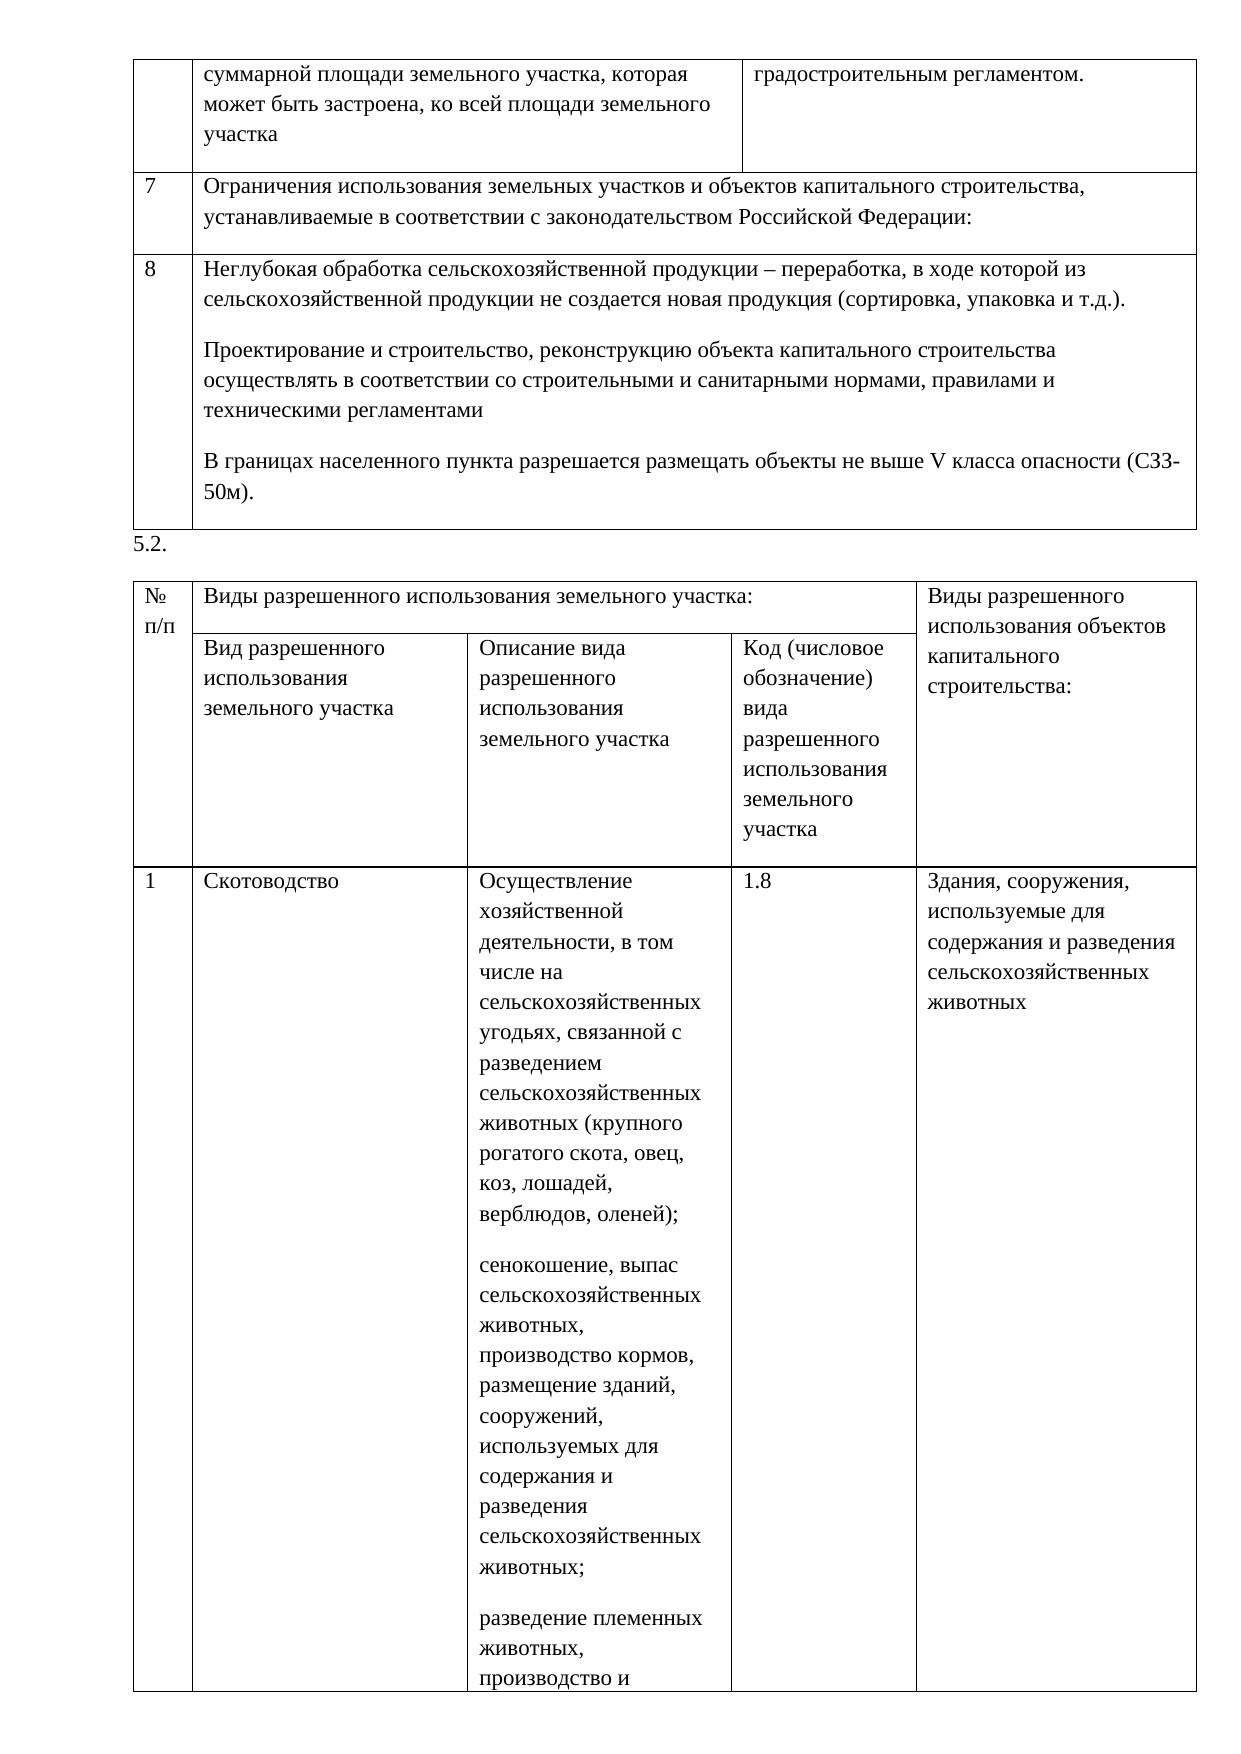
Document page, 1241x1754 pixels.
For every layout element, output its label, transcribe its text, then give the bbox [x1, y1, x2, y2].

table_cell 7 [134, 173, 192, 254]
table_cell Описание вида разрешенного использования земельного участка [468, 634, 731, 866]
table_header Виды разрешенного использования земельного участка: [193, 582, 916, 633]
table_header № п/п [134, 582, 192, 866]
text 5.2. [133, 530, 1152, 556]
table_cell 1.8 [732, 868, 916, 1691]
table_cell 6 [134, 60, 192, 172]
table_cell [193, 60, 742, 172]
table_cell Код (числовое обозначение) вида разрешенного использования земельного участка [732, 634, 916, 866]
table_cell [917, 868, 1196, 1691]
table_cell 8 [134, 255, 192, 529]
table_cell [743, 60, 1196, 172]
table_cell Скотоводство [193, 868, 467, 1691]
table_header Виды разрешенного использования объектов капитального строительства: [917, 582, 1196, 866]
table_cell Ограничения использования земельных участков и объектов капитального строительства, устанавливаемые в соответствии с законодательством Российской Федерации: [193, 173, 1196, 254]
table_cell Неглубокая обработка сельскохозяйственной продукции – переработка, в ходе которой из сельскохозяйственной продукции не создается новая продукция (сортировка, упаковка и т.д.). Проектирование и строительство, реконструкцию объекта капитального строительства осуществлять в соответствии со строительными и санитарными нормами, правилами и техническими регламентами В границах населенного пункта разрешается размещать объекты не выше V класса опасности (СЗЗ-50м). [193, 255, 1196, 529]
table_cell 1 [134, 868, 192, 1691]
table_cell Вид разрешенного использования земельного участка [193, 634, 467, 866]
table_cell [468, 868, 731, 1691]
